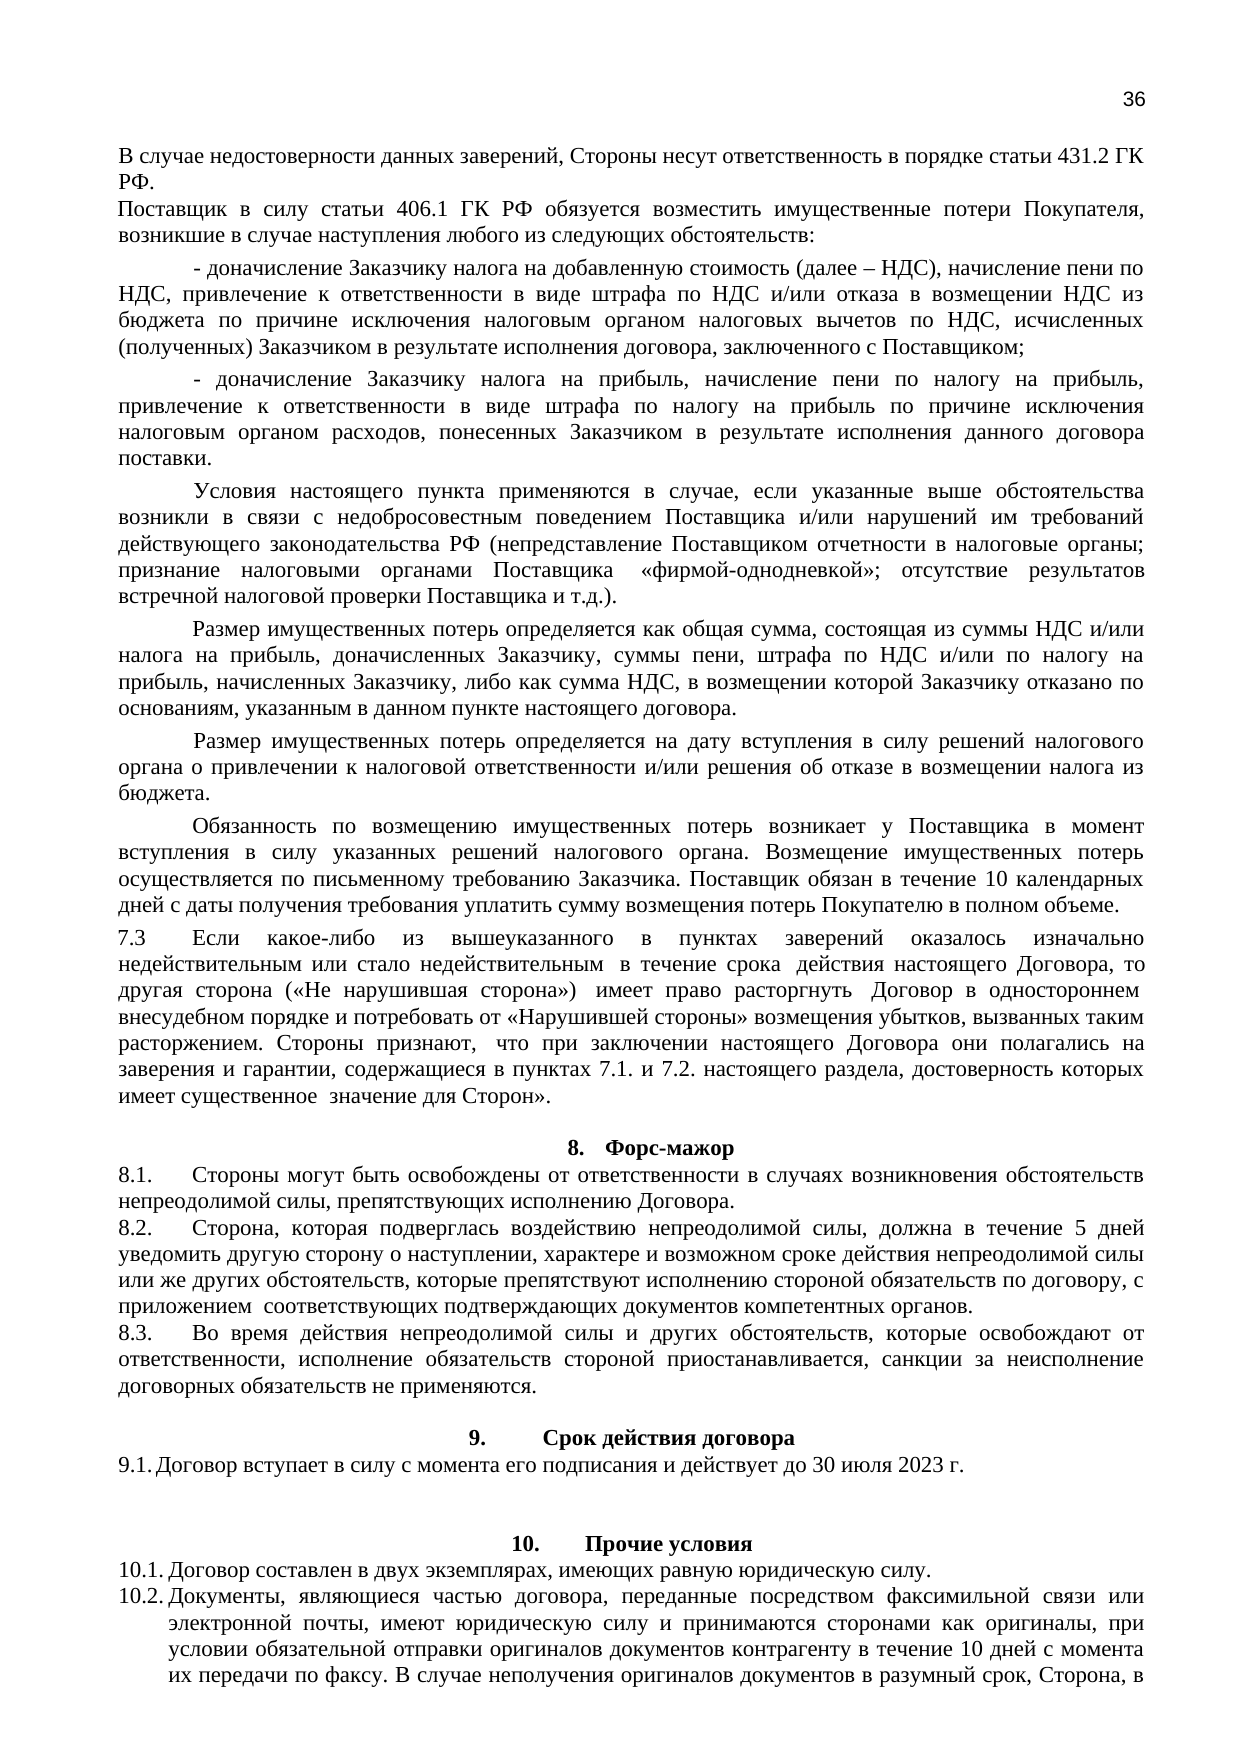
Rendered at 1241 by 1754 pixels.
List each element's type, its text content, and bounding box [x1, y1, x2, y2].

list Договор составлен в двух экземплярах, имеющих равную юридическую силу. [118, 1556, 1146, 1582]
list Форс-мажор [156, 1134, 1146, 1161]
list Срок действия договора [118, 1424, 1146, 1451]
list Прочие условия [118, 1530, 1146, 1556]
text Размер имущественных потерь определяется на дату вступления в силу решений налогового органа о привлечении к налоговой ответственности и/или решения об отказе в возмещении налога из бюджета. [118, 727, 1146, 806]
text Обязанность по возмещению имущественных потерь возникает у Поставщика в момент вступления в силу указанных решений налогового органа. Возмещение имущественных потерь осуществляется по письменному требованию Заказчика. Поставщик обязан в течение 10 календарных дней с даты получения требования уплатить сумму возмещения потерь Покупателю в полном объеме. [118, 812, 1146, 917]
list Стороны могут быть освобождены от ответственности в случаях возникновения обстоятельств непреодолимой силы, препятствующих исполнению Договора. [118, 1161, 1146, 1213]
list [117, 142, 1146, 195]
list Договор вступает в силу с момента его подписания и действует до 30 июля 2023 г. [118, 1451, 1146, 1477]
text - доначисление Заказчику налога на добавленную стоимость (далее – НДС), начисление пени по НДС, привлечение к ответственности в виде штрафа по НДС и/или отказа в возмещении НДС из бюджета по причине исключения налоговым органом налоговых вычетов по НДС, исчисленных (полученных) Заказчиком в результате исполнения договора, заключенного с Поставщиком; [118, 254, 1146, 359]
list Если какое-либо из вышеуказанного в пунктах заверений оказалось изначально недействительным или стало недействительным в течение срока действия настоящего Договора, то другая сторона («Не нарушившая сторона») имеет право расторгнуть Договор в одностороннем внесудебном порядке и потребовать от «Нарушившей стороны» возмещения убытков, вызванных таким расторжением. Стороны признают, что при заключении настоящего Договора они полагались на заверения и гарантии, содержащиеся в пунктах 7.1. и 7.2. настоящего раздела, достоверность которых имеет существенное значение для Сторон». [117, 924, 1146, 1108]
text - доначисление Заказчику налога на прибыль, начисление пени по налогу на прибыль, привлечение к ответственности в виде штрафа по налогу на прибыль по причине исключения налоговым органом расходов, понесенных Заказчиком в результате исполнения данного договора поставки. [118, 365, 1146, 471]
text Размер имущественных потерь определяется как общая сумма, состоящая из суммы НДС и/или налога на прибыль, доначисленных Заказчику, суммы пени, штрафа по НДС и/или по налогу на прибыль, начисленных Заказчику, либо как сумма НДС, в возмещении которой Заказчику отказано по основаниям, указанным в данном пункте настоящего договора. [118, 615, 1146, 720]
text Условия настоящего пункта применяются в случае, если указанные выше обстоятельства возникли в связи с недобросовестным поведением Поставщика и/или нарушений им требований действующего законодательства РФ (непредставление Поставщиком отчетности в налоговые органы; признание налоговыми органами Поставщика «фирмой-однодневкой»; отсутствие результатов встречной налоговой проверки Поставщика и т.д.). [118, 477, 1146, 609]
list Во время действия непреодолимой силы и других обстоятельств, которые освобождают от ответственности, исполнение обязательств стороной приостанавливается, санкции за неисполнение договорных обязательств не применяются. [118, 1319, 1146, 1398]
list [118, 1582, 1146, 1688]
text Поставщик в силу статьи 406.1 ГК РФ обязуется возместить имущественные потери Покупателя, возникшие в случае наступления любого из следующих обстоятельств: [117, 195, 1146, 247]
list Сторона, которая подверглась воздействию непреодолимой силы, должна в течение 5 дней уведомить другую сторону о наступлении, характере и возможном сроке действия непреодолимой силы или же других обстоятельств, которые препятствуют исполнению стороной обязательств по договору, с приложением соответствующих подтверждающих документов компетентных органов. [118, 1213, 1146, 1319]
